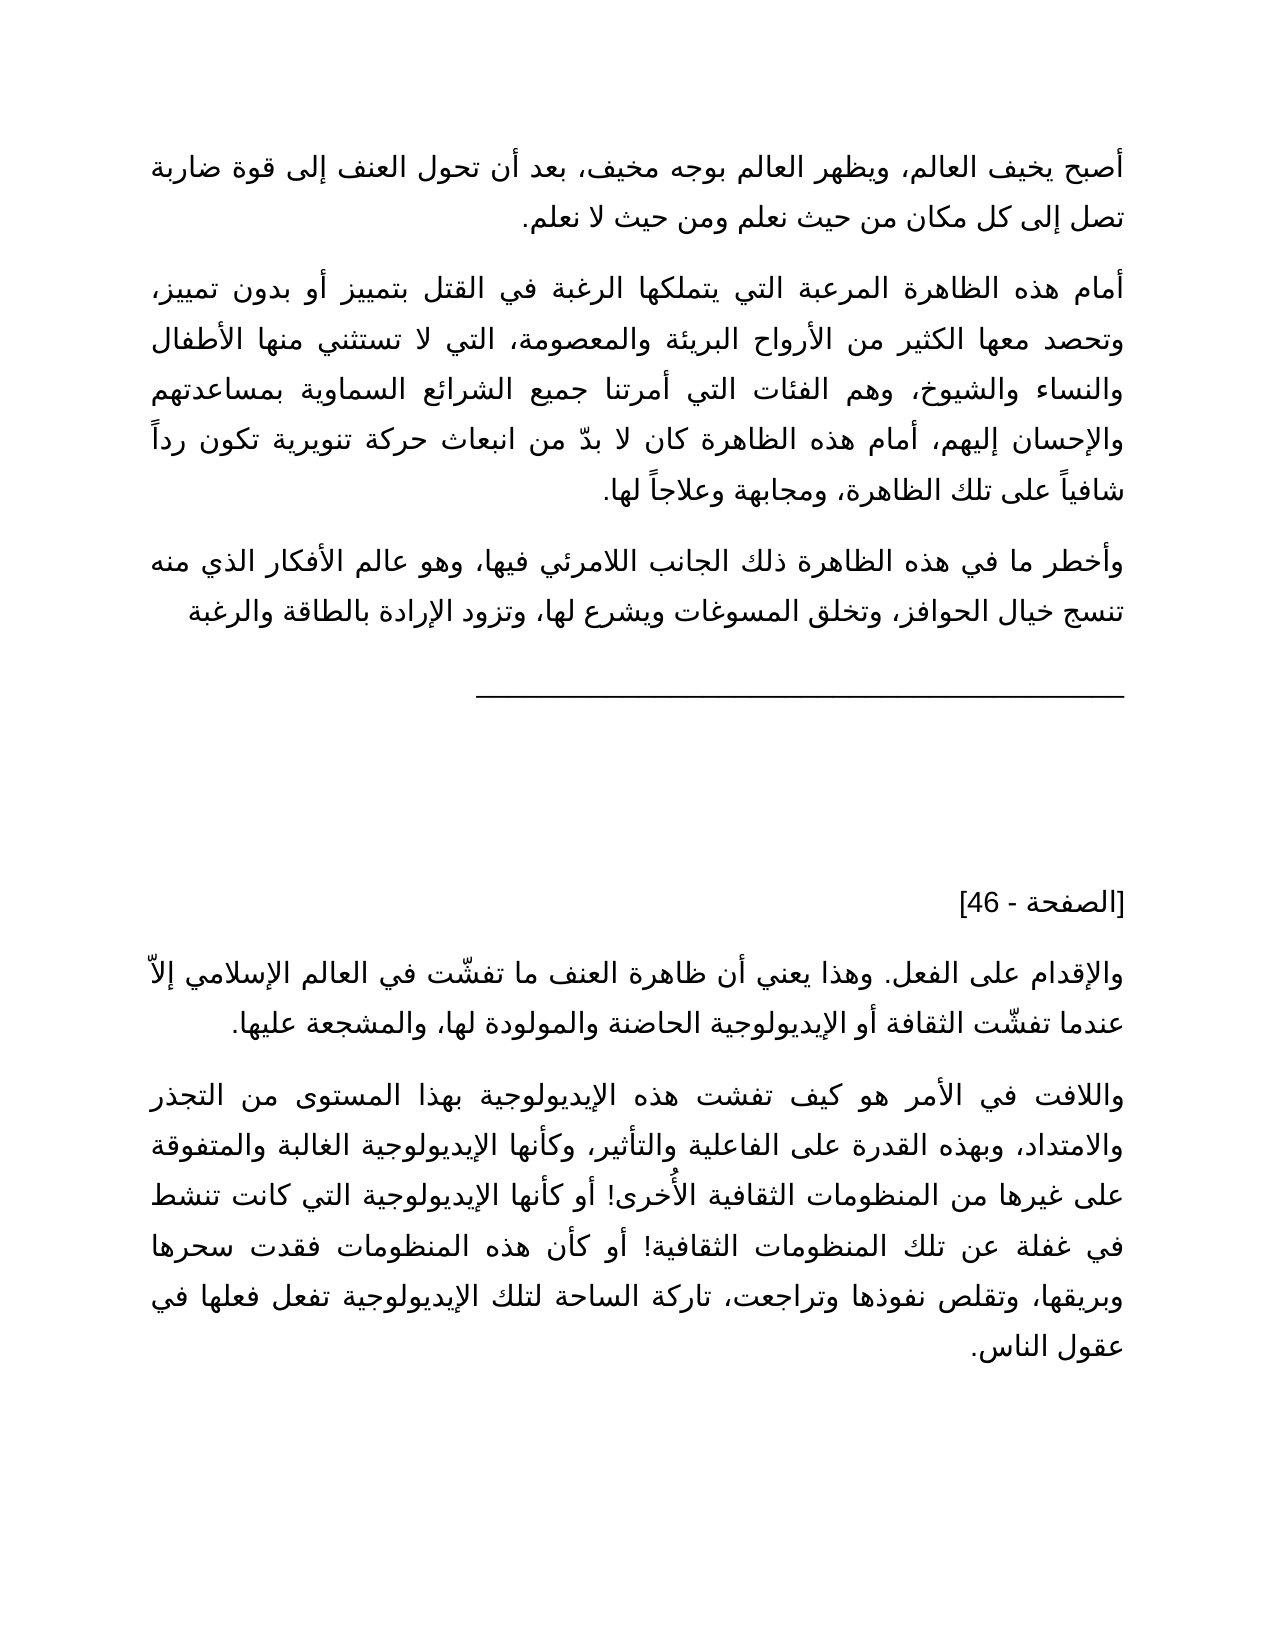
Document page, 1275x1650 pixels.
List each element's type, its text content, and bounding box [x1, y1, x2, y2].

text [الصفحة - 46] [150, 885, 1125, 918]
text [150, 150, 1125, 234]
text والإقدام على الفعل. وهذا يعني أن ظاهرة العنف ما تفشّت في العالم الإسلامي إلاّ عندما تفشّت الثقافة أو الإيديولوجية الحاضنة والمولودة لها، والمشجعة عليها. [150, 956, 1125, 1040]
text واللافت في الأمر هو كيف تفشت هذه الإيديولوجية بهذا المستوى من التجذر والامتداد، وبهذه القدرة على الفاعلية والتأثير، وكأنها الإيديولوجية الغالبة والمتفوقة على غيرها من المنظومات الثقافية الأُخرى! أو كأنها الإيديولوجية التي كانت تنشط في غفلة عن تلك المنظومات الثقافية! أو كأن هذه المنظومات فقدت سحرها وبريقها، وتقلص نفوذها وتراجعت، تاركة الساحة لتلك الإيديولوجية تفعل فعلها في عقول الناس. [150, 1078, 1125, 1363]
text ________________________________________ [150, 665, 1125, 699]
text وأخطر ما في هذه الظاهرة ذلك الجانب اللامرئي فيها، وهو عالم الأفكار الذي منه تنسج خيال الحوافز، وتخلق المسوغات ويشرع لها، وتزود الإرادة بالطاقة والرغبة [150, 544, 1125, 628]
text أمام هذه الظاهرة المرعبة التي يتملكها الرغبة في القتل بتمييز أو بدون تمييز، وتحصد معها الكثير من الأرواح البريئة والمعصومة، التي لا تستثني منها الأطفال والنساء والشيوخ، وهم الفئات التي أمرتنا جميع الشرائع السماوية بمساعدتهم والإحسان إليهم، أمام هذه الظاهرة كان لا بدّ من انبعاث حركة تنويرية تكون رداً شافياً على تلك الظاهرة، ومجابهة وعلاجاً لها. [150, 271, 1125, 506]
